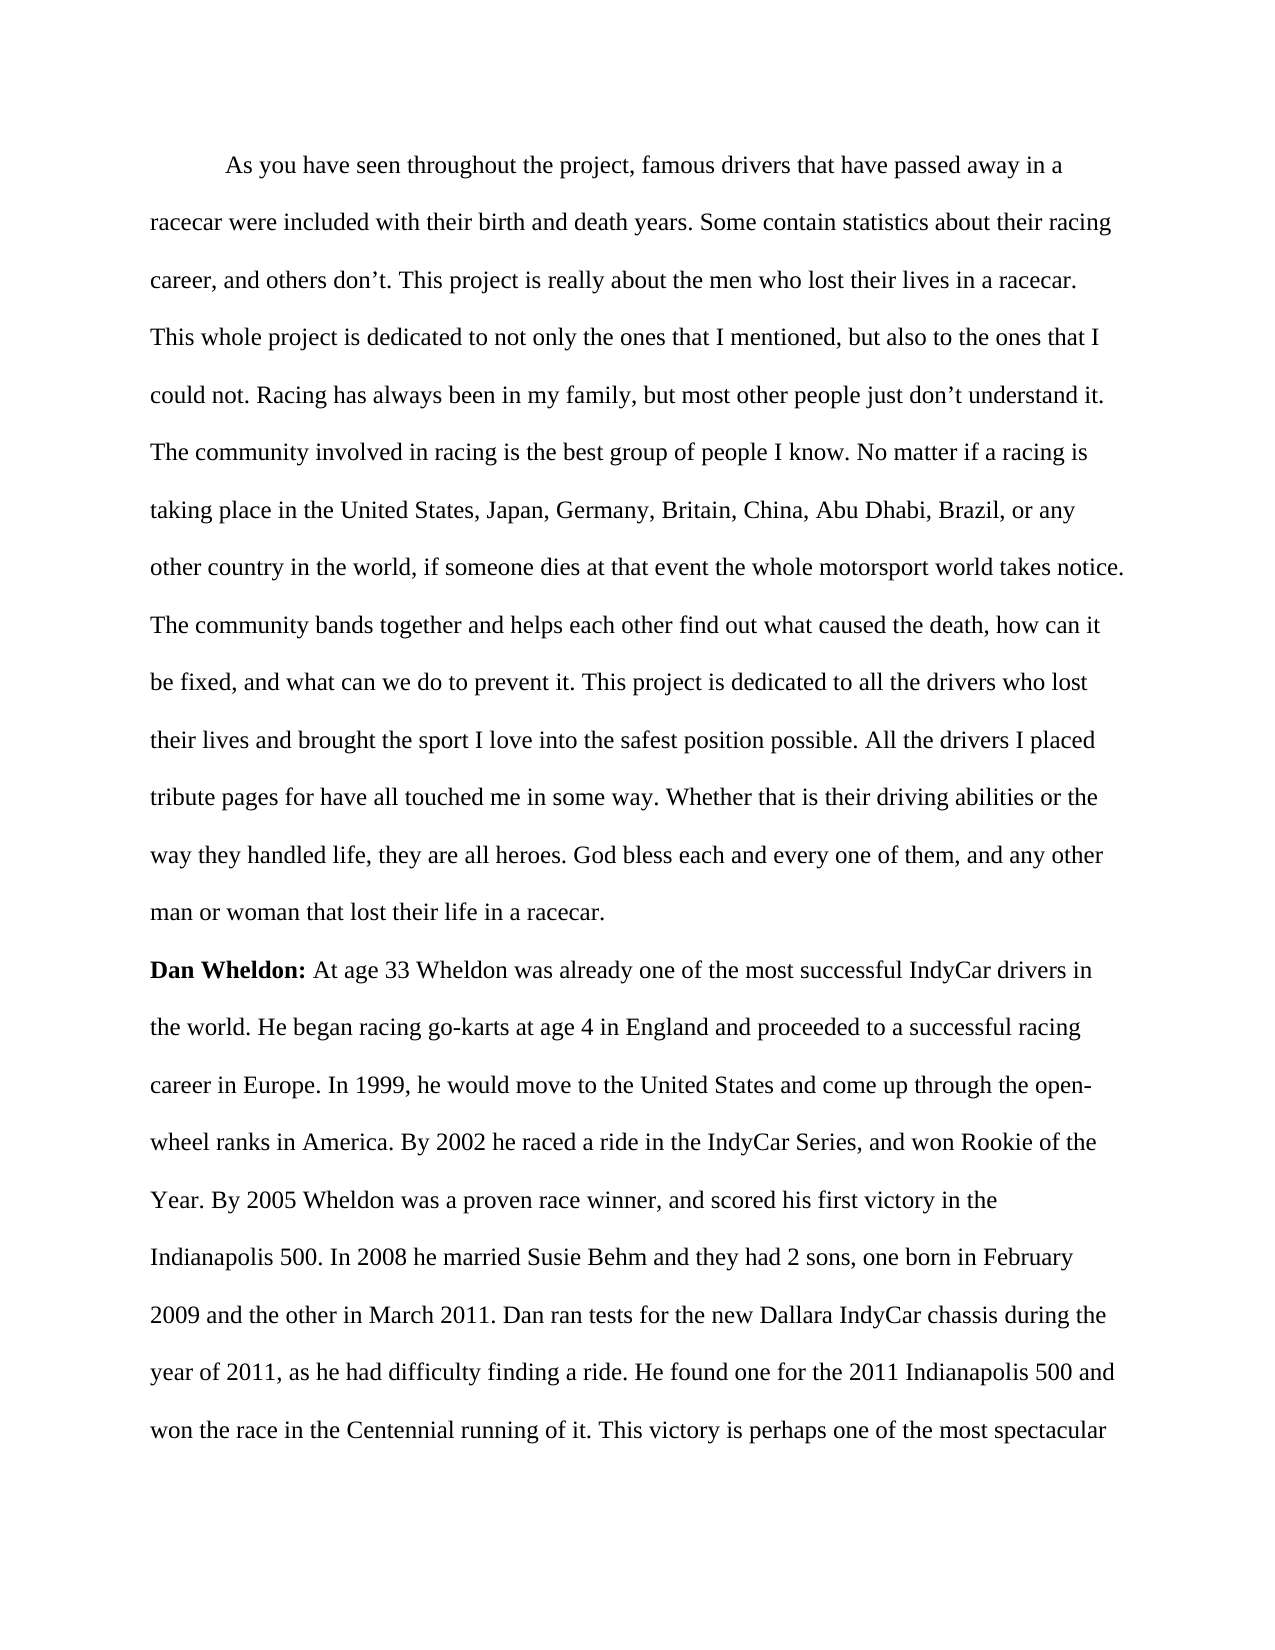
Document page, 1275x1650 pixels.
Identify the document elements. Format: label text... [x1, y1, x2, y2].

text As you have seen throughout the project, famous drivers that have passed away in a racecar were included with their birth and death years. Some contain statistics about their racing career, and others don’t. This project is really about the men who lost their lives in a racecar. This whole project is dedicated to not only the ones that I mentioned, but also to the ones that I could not. Racing has always been in my family, but most other people just don’t understand it. The community involved in racing is the best group of people I know. No matter if a racing is taking place in the United States, Japan, Germany, Britain, China, Abu Dhabi, Brazil, or any other country in the world, if someone dies at that event the whole motorsport world takes notice. The community bands together and helps each other find out what caused the death, how can it be fixed, and what can we do to prevent it. This project is dedicated to all the drivers who lost their lives and brought the sport I love into the safest position possible. All the drivers I placed tribute pages for have all touched me in some way. Whether that is their driving abilities or the way they handled life, they are all heroes. God bless each and every one of them, and any other man or woman that lost their life in a racecar. [150, 150, 1125, 926]
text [150, 955, 1125, 1444]
